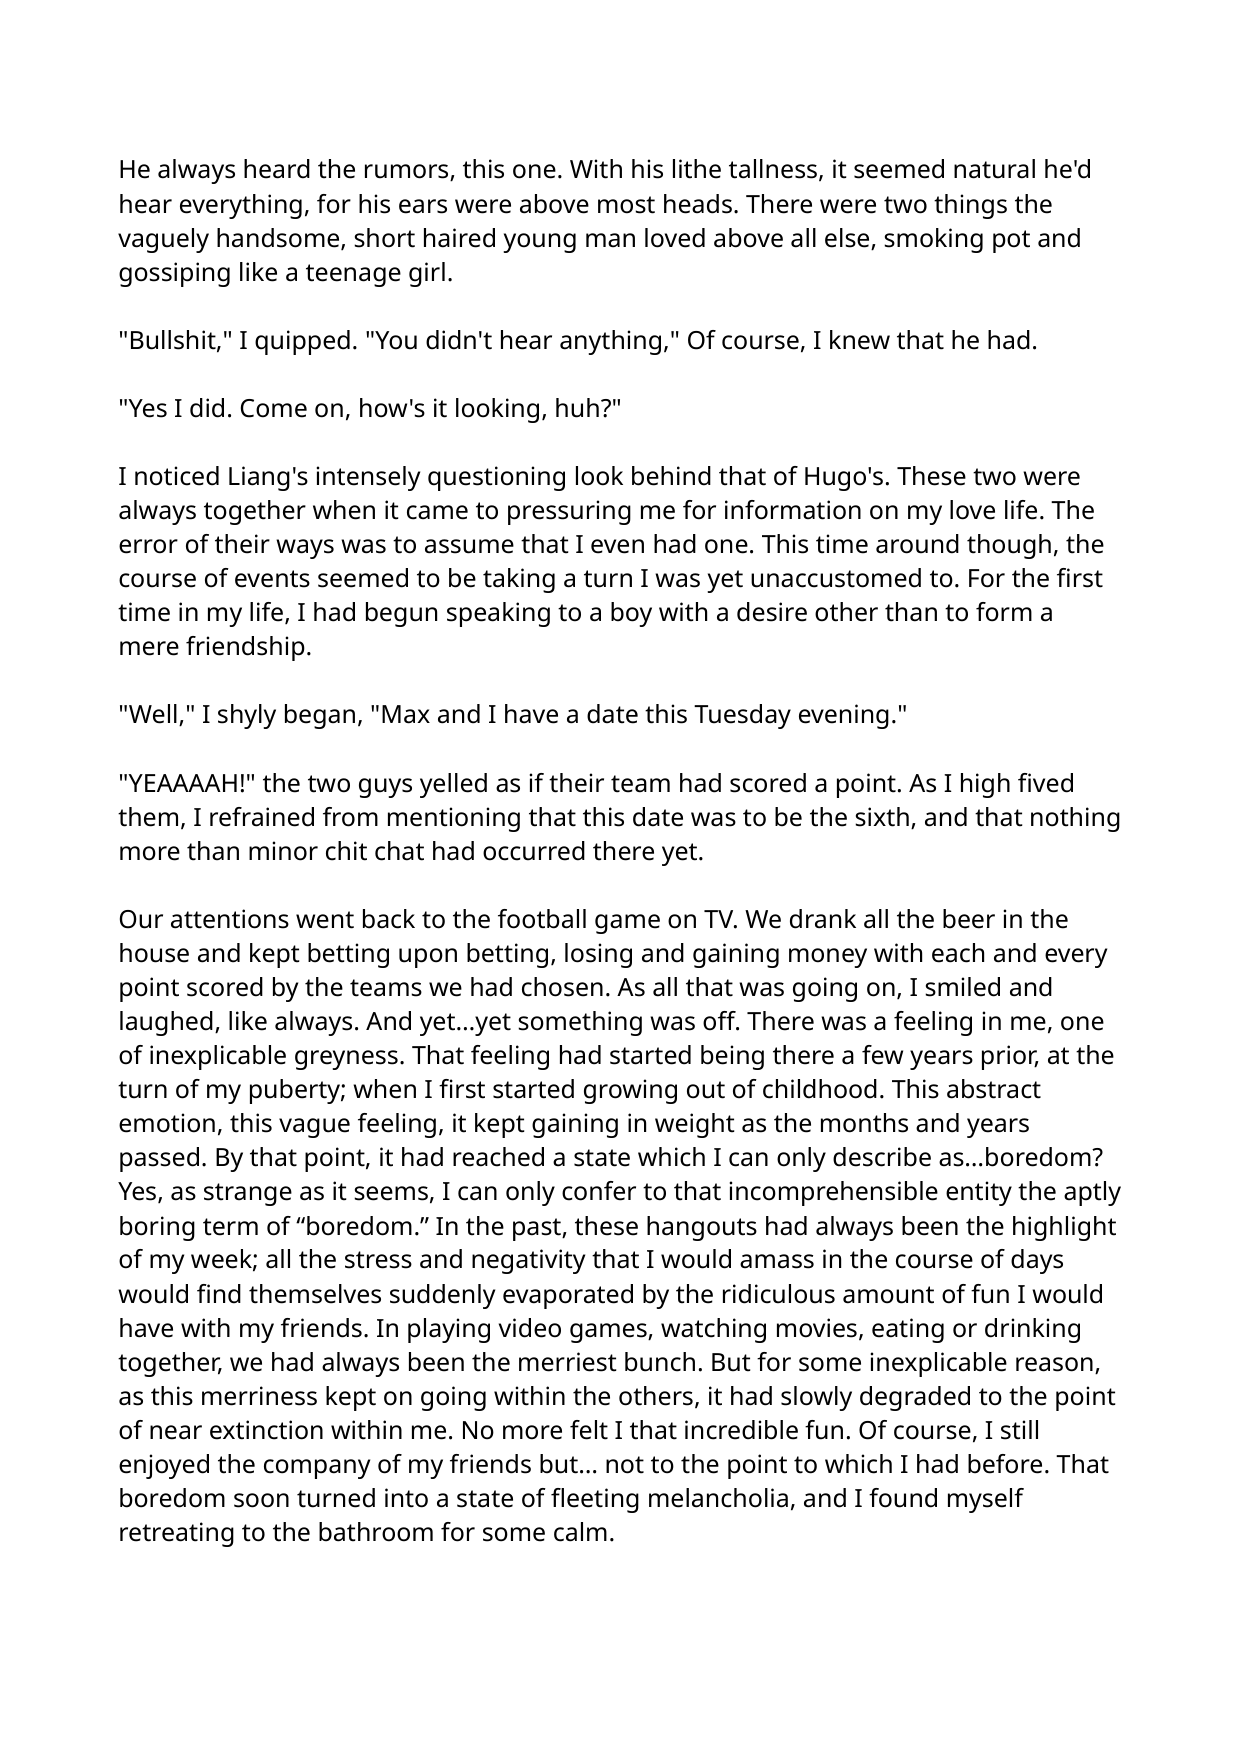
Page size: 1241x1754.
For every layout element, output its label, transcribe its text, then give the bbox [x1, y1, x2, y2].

text "Yes I did. Come on, how's it looking, huh?" [118, 391, 1122, 425]
text He always heard the rumors, this one. With his lithe tallness, it seemed natural he'd hear everything, for his ears were above most heads. There were two things the vaguely handsome, short haired young man loved above all else, smoking pot and gossiping like a teenage girl. [118, 152, 1122, 288]
text "Well," I shyly began, "Max and I have a date this Tuesday evening." [118, 697, 1122, 731]
text I noticed Liang's intensely questioning look behind that of Hugo's. These two were always together when it came to pressuring me for information on my love life. The error of their ways was to assume that I even had one. This time around though, the course of events seemed to be taking a turn I was yet unaccustomed to. For the first time in my life, I had begun speaking to a boy with a desire other than to form a mere friendship. [118, 459, 1122, 663]
text Our attentions went back to the football game on TV. We drank all the beer in the house and kept betting upon betting, losing and gaining money with each and every point scored by the teams we had chosen. As all that was going on, I smiled and laughed, like always. And yet…yet something was off. There was a feeling in me, one of inexplicable greyness. That feeling had started being there a few years prior, at the turn of my puberty; when I first started growing out of childhood. This abstract emotion, this vague feeling, it kept gaining in weight as the months and years passed. By that point, it had reached a state which I can only describe as…boredom? Yes, as strange as it seems, I can only confer to that incomprehensible entity the aptly boring term of “boredom.” In the past, these hangouts had always been the highlight of my week; all the stress and negativity that I would amass in the course of days would find themselves suddenly evaporated by the ridiculous amount of fun I would have with my friends. In playing video games, watching movies, eating or drinking together, we had always been the merriest bunch. But for some inexplicable reason, as this merriness kept on going within the others, it had slowly degraded to the point of near extinction within me. No more felt I that incredible fun. Of course, I still enjoyed the company of my friends but… not to the point to which I had before. That boredom soon turned into a state of fleeting melancholia, and I found myself retreating to the bathroom for some calm. [118, 902, 1122, 1549]
text "YEAAAAH!" the two guys yelled as if their team had scored a point. As I high fived them, I refrained from mentioning that this date was to be the sixth, and that nothing more than minor chit chat had occurred there yet. [118, 765, 1122, 867]
text "Bullshit," I quipped. "You didn't hear anything," Of course, I knew that he had. [118, 322, 1122, 357]
